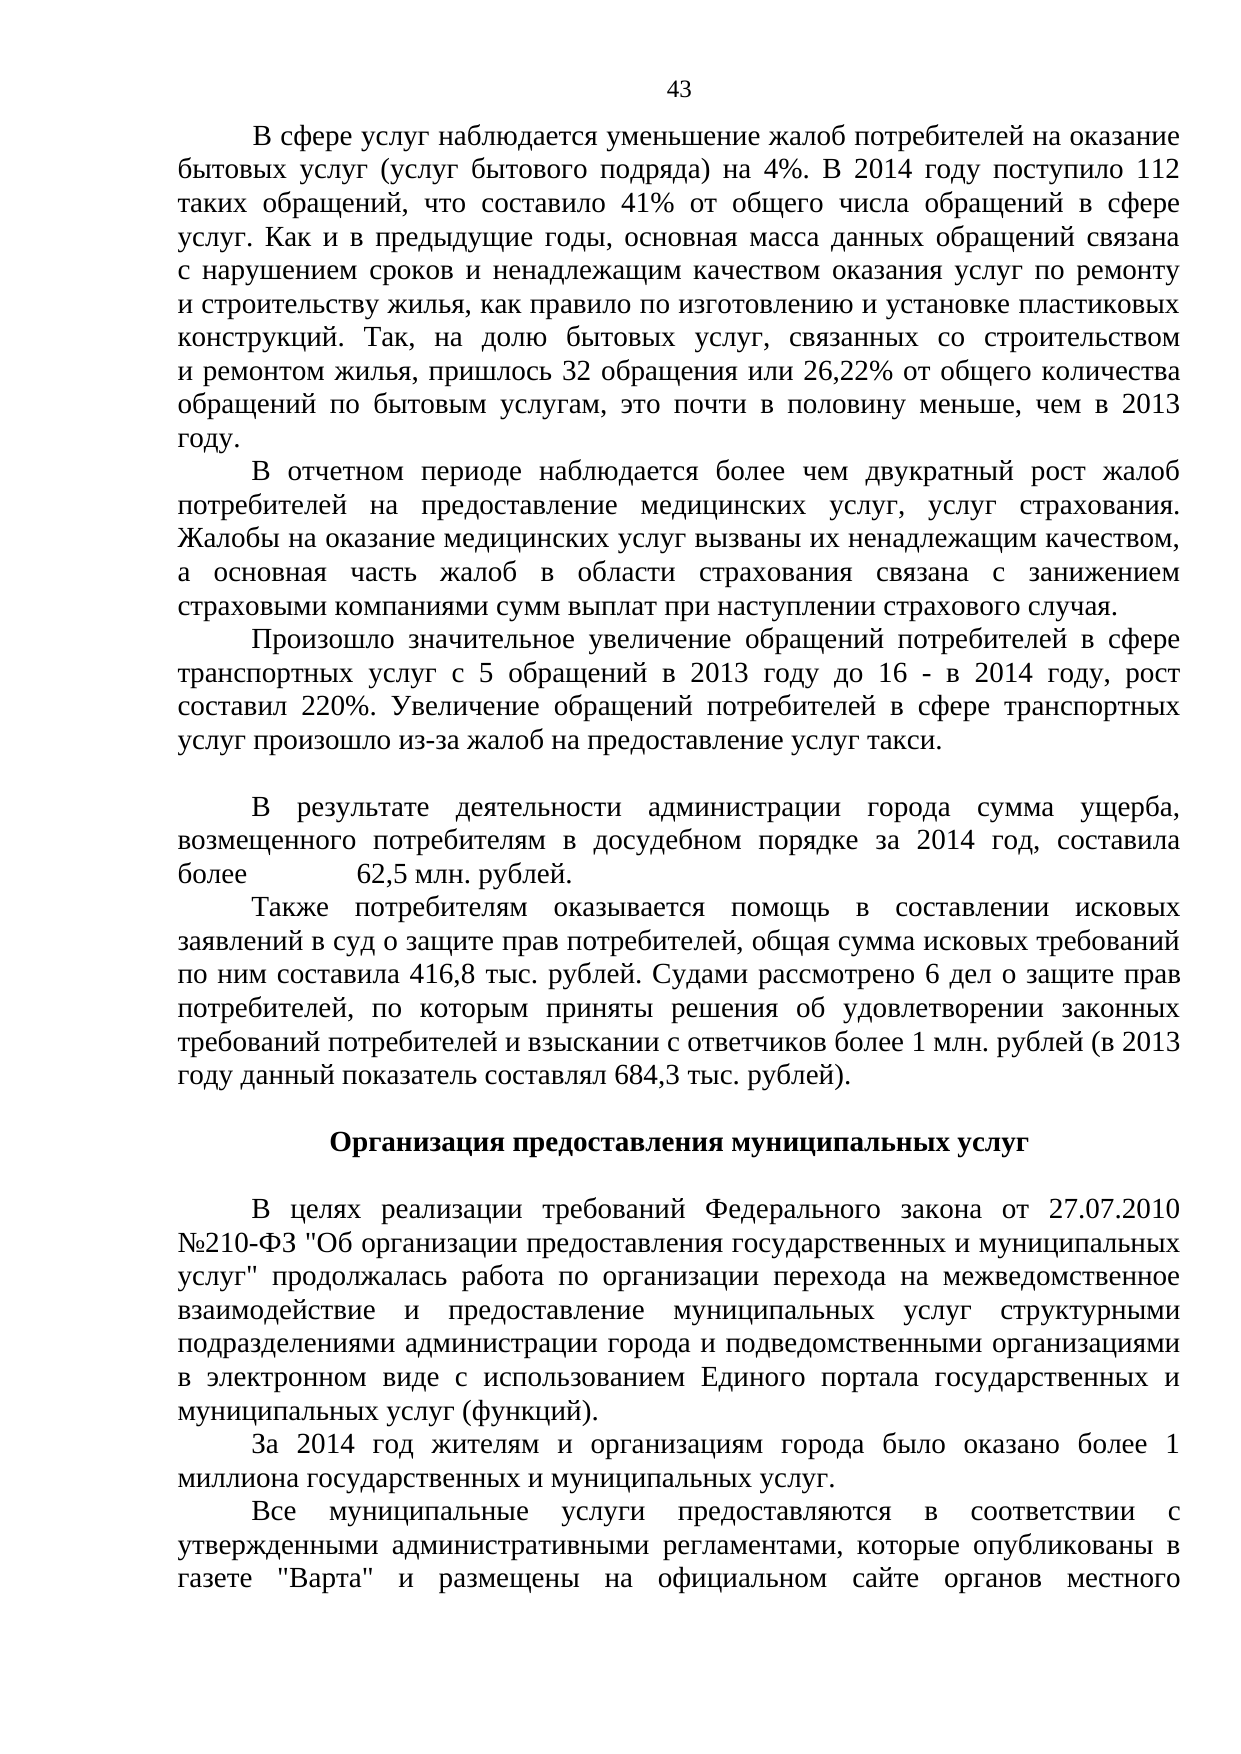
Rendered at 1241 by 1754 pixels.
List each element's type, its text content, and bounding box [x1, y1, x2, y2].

text Организация предоставления муниципальных услуг [177, 1124, 1181, 1158]
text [177, 1493, 1181, 1594]
text Произошло значительное увеличение обращений потребителей в сфере транспортных услуг с 5 обращений в 2013 году до 16 - в 2014 году, рост составил 220%. Увеличение обращений потребителей в сфере транспортных услуг произошло из-за жалоб на предоставление услуг такси. [177, 621, 1181, 755]
text В сфере услуг наблюдается уменьшение жалоб потребителей на оказание бытовых услуг (услуг бытового подряда) на 4%. В 2014 году поступило 112 таких обращений, что составило 41% от общего числа обращений в сфере услуг. Как и в предыдущие годы, основная масса данных обращений связана с нарушением сроков и ненадлежащим качеством оказания услуг по ремонту и строительству жилья, как правило по изготовлению и установке пластиковых конструкций. Так, на долю бытовых услуг, связанных со строительством и ремонтом жилья, пришлось 32 обращения или 26,22% от общего количества обращений по бытовым услугам, это почти в половину меньше, чем в 2013 году. [177, 118, 1181, 453]
text В отчетном периоде наблюдается более чем двукратный рост жалоб потребителей на предоставление медицинских услуг, услуг страхования. Жалобы на оказание медицинских услуг вызваны их ненадлежащим качеством, а основная часть жалоб в области страхования связана с занижением страховыми компаниями сумм выплат при наступлении страхового случая. [177, 453, 1181, 621]
text В результате деятельности администрации города сумма ущерба, возмещенного потребителям в досудебном порядке за 2014 год, составила более 62,5 млн. рублей. [177, 789, 1181, 889]
text В целях реализации требований Федерального закона от 27.07.2010 №210-ФЗ "Об организации предоставления государственных и муниципальных услуг" продолжалась работа по организации перехода на межведомственное взаимодействие и предоставление муниципальных услуг структурными подразделениями администрации города и подведомственными организациями в электронном виде с использованием Единого портала государственных и муниципальных услуг (функций). [177, 1191, 1181, 1426]
text Также потребителям оказывается помощь в составлении исковых заявлений в суд о защите прав потребителей, общая сумма исковых требований по ним составила 416,8 тыс. рублей. Судами рассмотрено 6 дел о защите прав потребителей, по которым приняты решения об удовлетворении законных требований потребителей и взыскании с ответчиков более 1 млн. рублей (в 2013 году данный показатель составлял 684,3 тыс. рублей). [177, 889, 1181, 1091]
text За 2014 год жителям и организациям города было оказано более 1 миллиона государственных и муниципальных услуг. [177, 1426, 1181, 1493]
